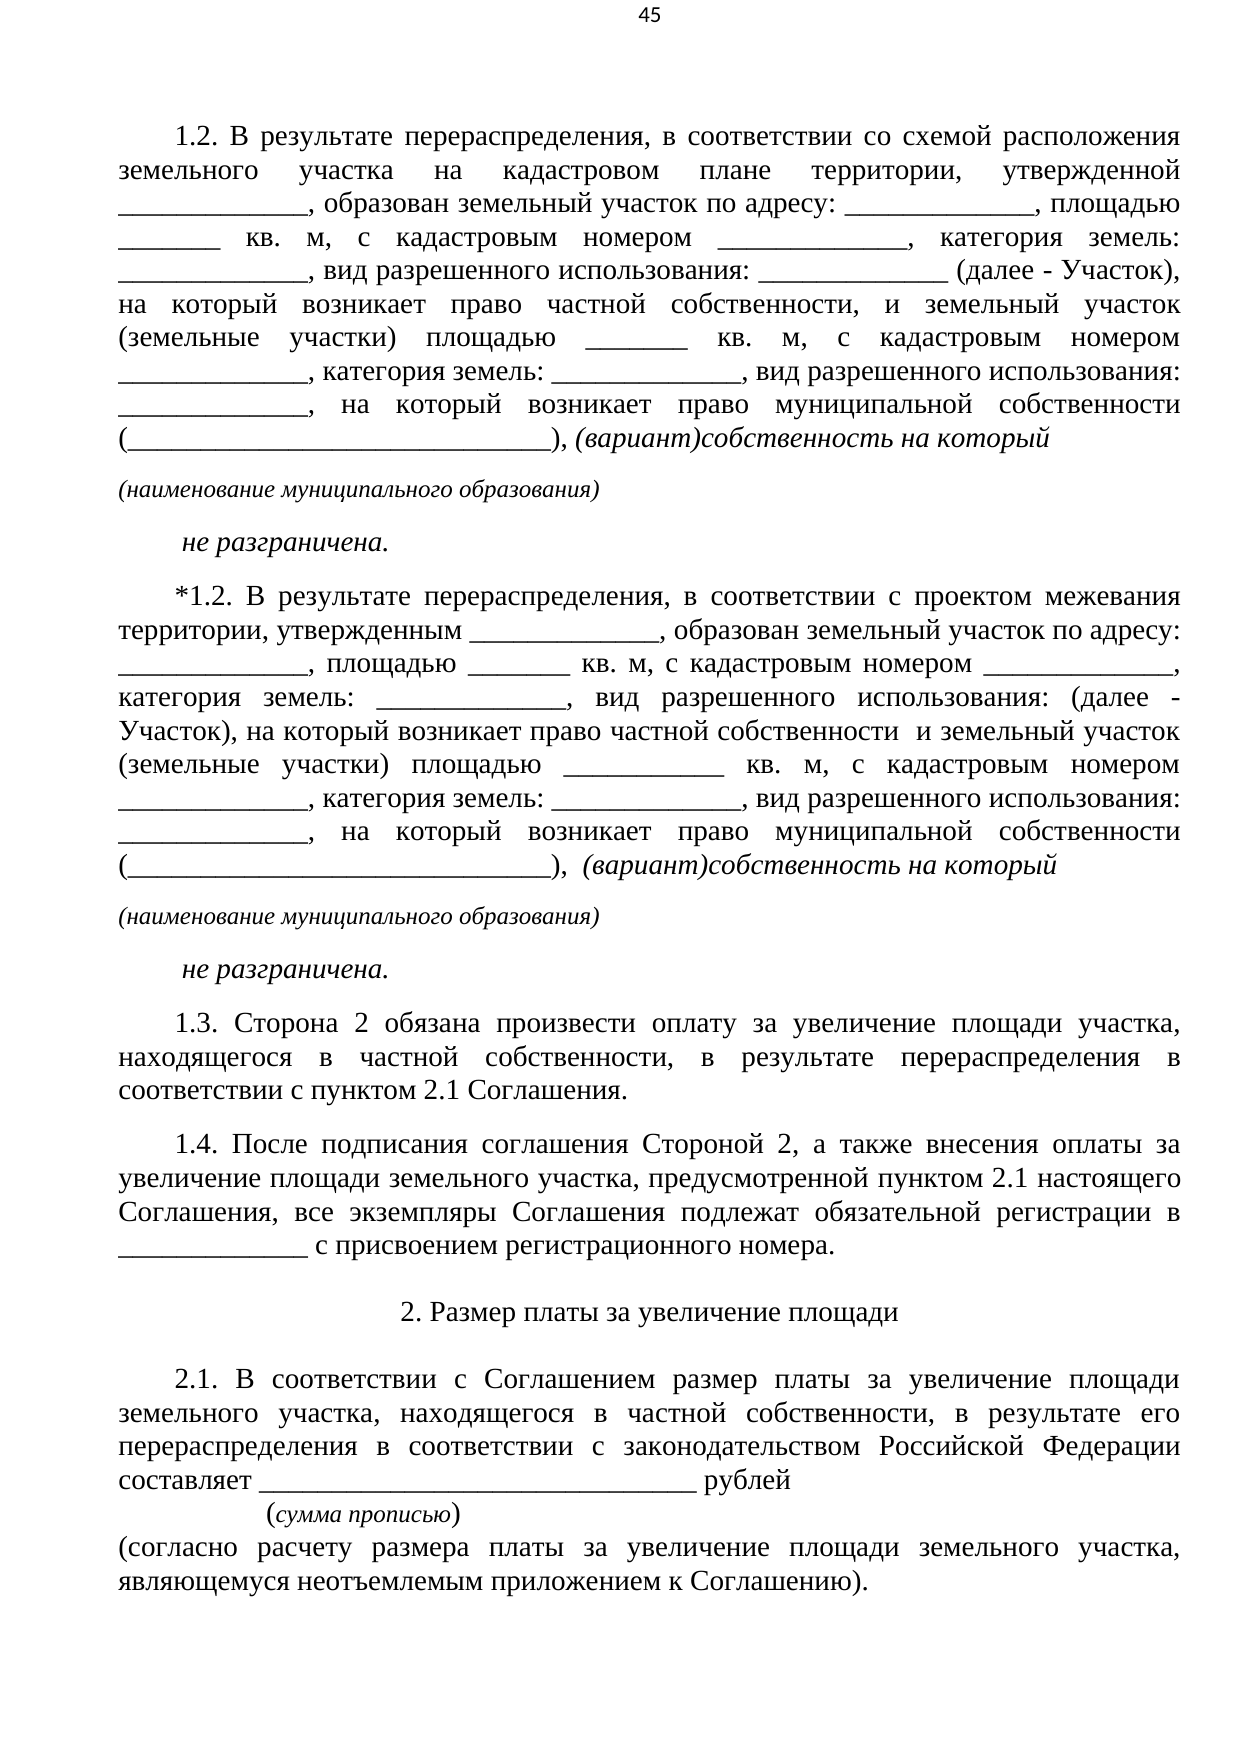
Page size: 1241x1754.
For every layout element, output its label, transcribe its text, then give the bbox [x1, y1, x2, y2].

text 1.4. После подписания соглашения Стороной 2, а также внесения оплаты за увеличение площади земельного участка, предусмотренной пунктом 2.1 настоящего Соглашения, все экземпляры Соглашения подлежат обязательной регистрации в _____________ с присвоением регистрационного номера. [118, 1127, 1181, 1261]
text (наименование муниципального образования) [118, 901, 1181, 930]
text 1.2. В результате перераспределения, в соответствии со схемой расположения земельного участка на кадастровом плане территории, утвержденной _____________, образован земельный участок по адресу: _____________, площадью _______ кв. м, с кадастровым номером _____________, категория земель: _____________, вид разрешенного использования: _____________ (далее - Участок), на который возникает право частной собственности, и земельный участок (земельные участки) площадью _______ кв. м, с кадастровым номером _____________, категория земель: _____________, вид разрешенного использования: _____________, на который возникает право муниципальной собственности (_____________________________), (вариант)собственность на который [118, 118, 1181, 454]
text не разграничена. [118, 951, 1181, 984]
text (наименование муниципального образования) [118, 474, 1181, 503]
text 2. Размер платы за увеличение площади [118, 1294, 1181, 1328]
text (согласно расчету размера платы за увеличение площади земельного участка, являющемуся неотъемлемым приложением к Соглашению). [118, 1529, 1181, 1596]
text *1.2. В результате перераспределения, в соответствии с проектом межевания территории, утвержденным _____________, образован земельный участок по адресу: _____________, площадью _______ кв. м, с кадастровым номером _____________, категория земель: _____________, вид разрешенного использования: (далее - Участок), на который возникает право частной собственности и земельный участок (земельные участки) площадью ___________ кв. м, с кадастровым номером _____________, категория земель: _____________, вид разрешенного использования: _____________, на который возникает право муниципальной собственности (_____________________________), (вариант)собственность на который [118, 578, 1181, 880]
text (сумма прописью) [118, 1496, 1181, 1529]
text не разграничена. [118, 524, 1181, 558]
text 1.3. Сторона 2 обязана произвести оплату за увеличение площади участка, находящегося в частной собственности, в результате перераспределения в соответствии с пунктом 2.1 Соглашения. [118, 1005, 1181, 1106]
text 2.1. В соответствии с Соглашением размер платы за увеличение площади земельного участка, находящегося в частной собственности, в результате его перераспределения в соответствии с законодательством Российской Федерации составляет ______________________________ рублей [118, 1361, 1181, 1496]
